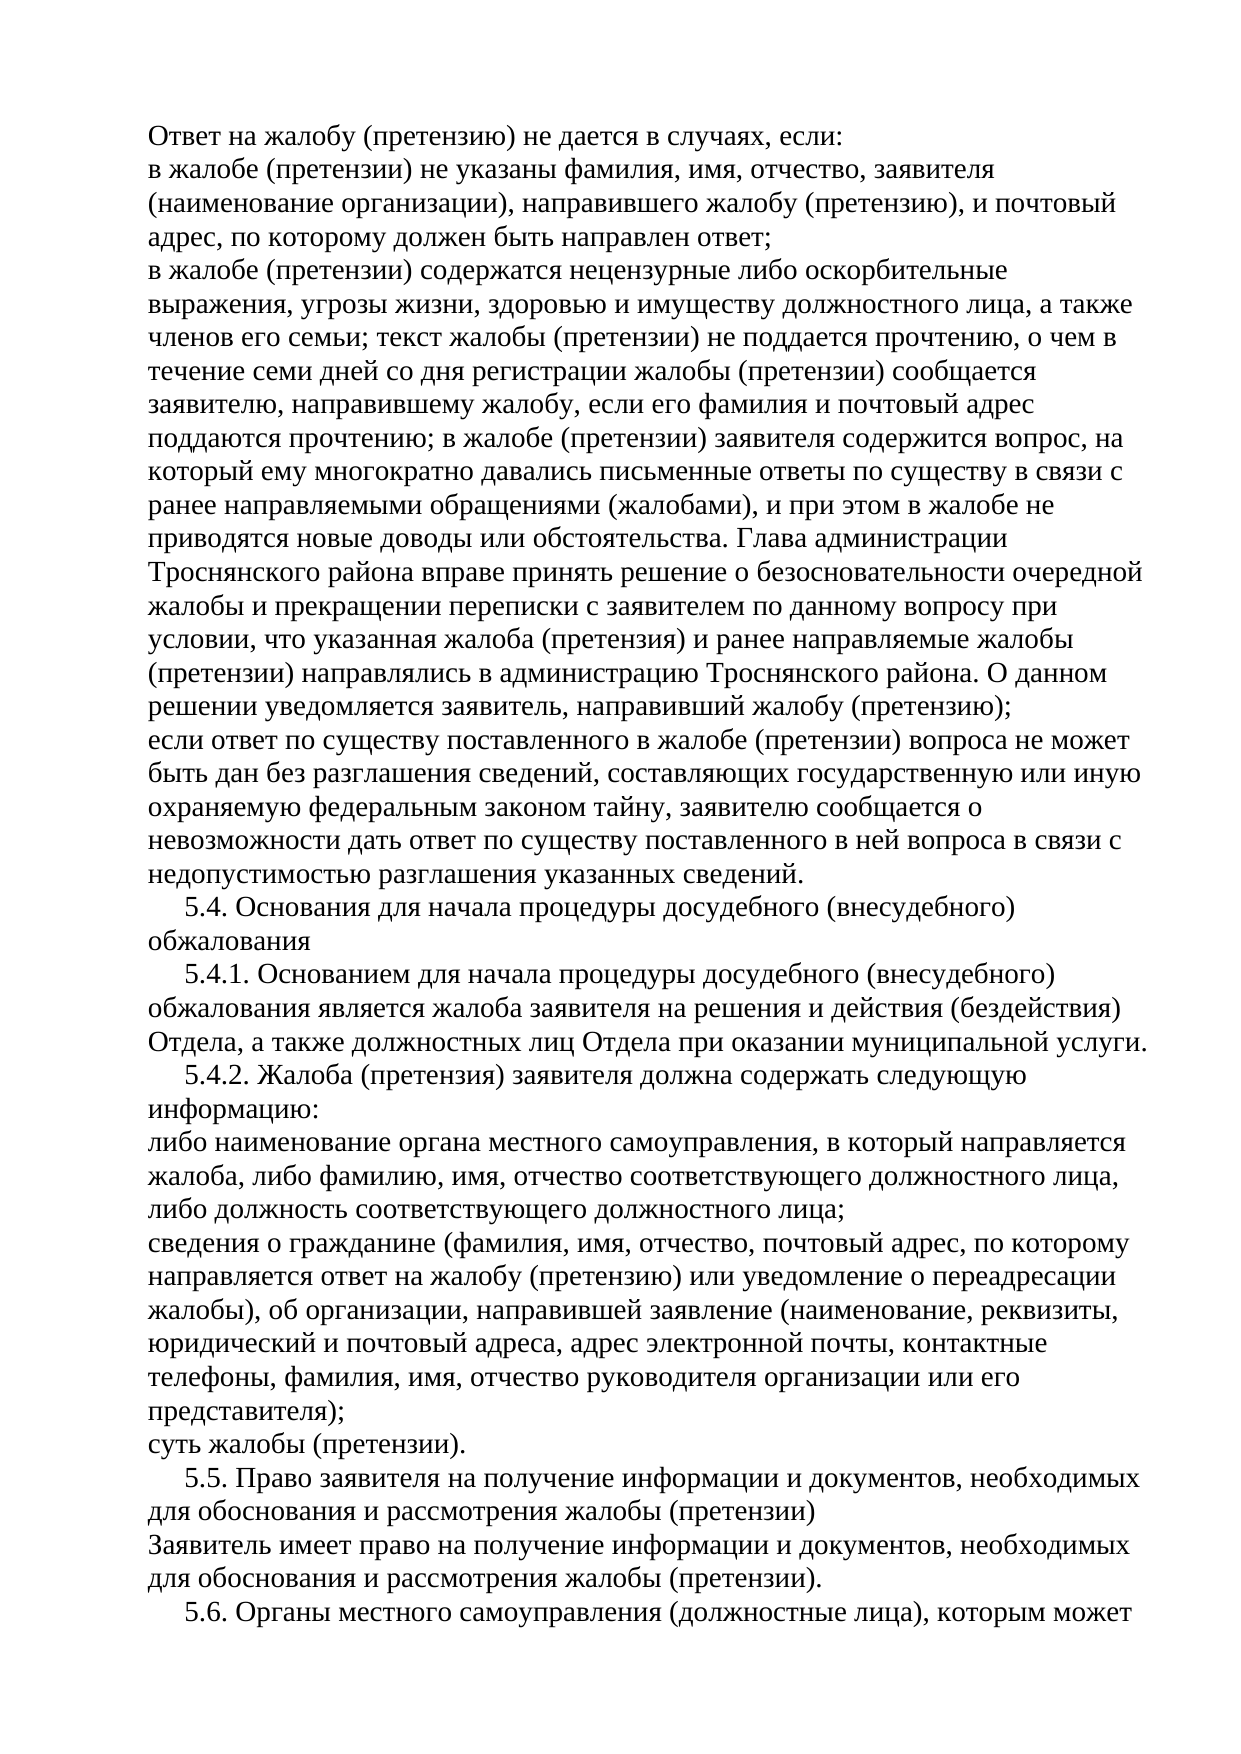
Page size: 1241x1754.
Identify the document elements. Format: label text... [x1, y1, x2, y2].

text Ответ на жалобу (претензию) не дается в случаях, если: [148, 118, 1152, 152]
text сведения о гражданине (фамилия, имя, отчество, почтовый адрес, по которому направляется ответ на жалобу (претензию) или уведомление о переадресации жалобы), об организации, направившей заявление (наименование, реквизиты, юридический и почтовый адреса, адрес электронной почты, контактные телефоны, фамилия, имя, отчество руководителя организации или его представителя); [148, 1225, 1152, 1426]
text 5.4.2. Жалоба (претензия) заявителя должна содержать следующую информацию: [148, 1057, 1152, 1124]
text если ответ по существу поставленного в жалобе (претензии) вопроса не может быть дан без разглашения сведений, составляющих государственную или иную охраняемую федеральным законом тайну, заявителю сообщается о невозможности дать ответ по существу поставленного в ней вопроса в связи с недопустимостью разглашения указанных сведений. [148, 722, 1152, 889]
text 5.5. Право заявителя на получение информации и документов, необходимых для обоснования и рассмотрения жалобы (претензии) [148, 1460, 1152, 1527]
text 5.4.1. Основанием для начала процедуры досудебного (внесудебного) обжалования является жалоба заявителя на решения и действия (бездействия) Отдела, а также должностных лиц Отдела при оказании муниципальной услуги. [148, 957, 1152, 1057]
text в жалобе (претензии) содержатся нецензурные либо оскорбительные выражения, угрозы жизни, здоровью и имуществу должностного лица, а также членов его семьи; текст жалобы (претензии) не поддается прочтению, о чем в течение семи дней со дня регистрации жалобы (претензии) сообщается заявителю, направившему жалобу, если его фамилия и почтовый адрес поддаются прочтению; в жалобе (претензии) заявителя содержится вопрос, на который ему многократно давались письменные ответы по существу в связи с ранее направляемыми обращениями (жалобами), и при этом в жалобе не приводятся новые доводы или обстоятельства. Глава администрации Троснянского района вправе принять решение о безосновательности очередной жалобы и прекращении переписки с заявителем по данному вопросу при условии, что указанная жалоба (претензия) и ранее направляемые жалобы (претензии) направлялись в администрацию Троснянского района. О данном решении уведомляется заявитель, направивший жалобу (претензию); [148, 252, 1152, 722]
text суть жалобы (претензии). [148, 1426, 1152, 1460]
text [148, 1594, 1152, 1627]
text в жалобе (претензии) не указаны фамилия, имя, отчество, заявителя (наименование организации), направившего жалобу (претензию), и почтовый адрес, по которому должен быть направлен ответ; [148, 152, 1152, 252]
text 5.4. Основания для начала процедуры досудебного (внесудебного) обжалования [148, 889, 1152, 957]
text либо наименование органа местного самоуправления, в который направляется жалоба, либо фамилию, имя, отчество соответствующего должностного лица, либо должность соответствующего должностного лица; [148, 1124, 1152, 1225]
text Заявитель имеет право на получение информации и документов, необходимых для обоснования и рассмотрения жалобы (претензии). [148, 1527, 1152, 1594]
